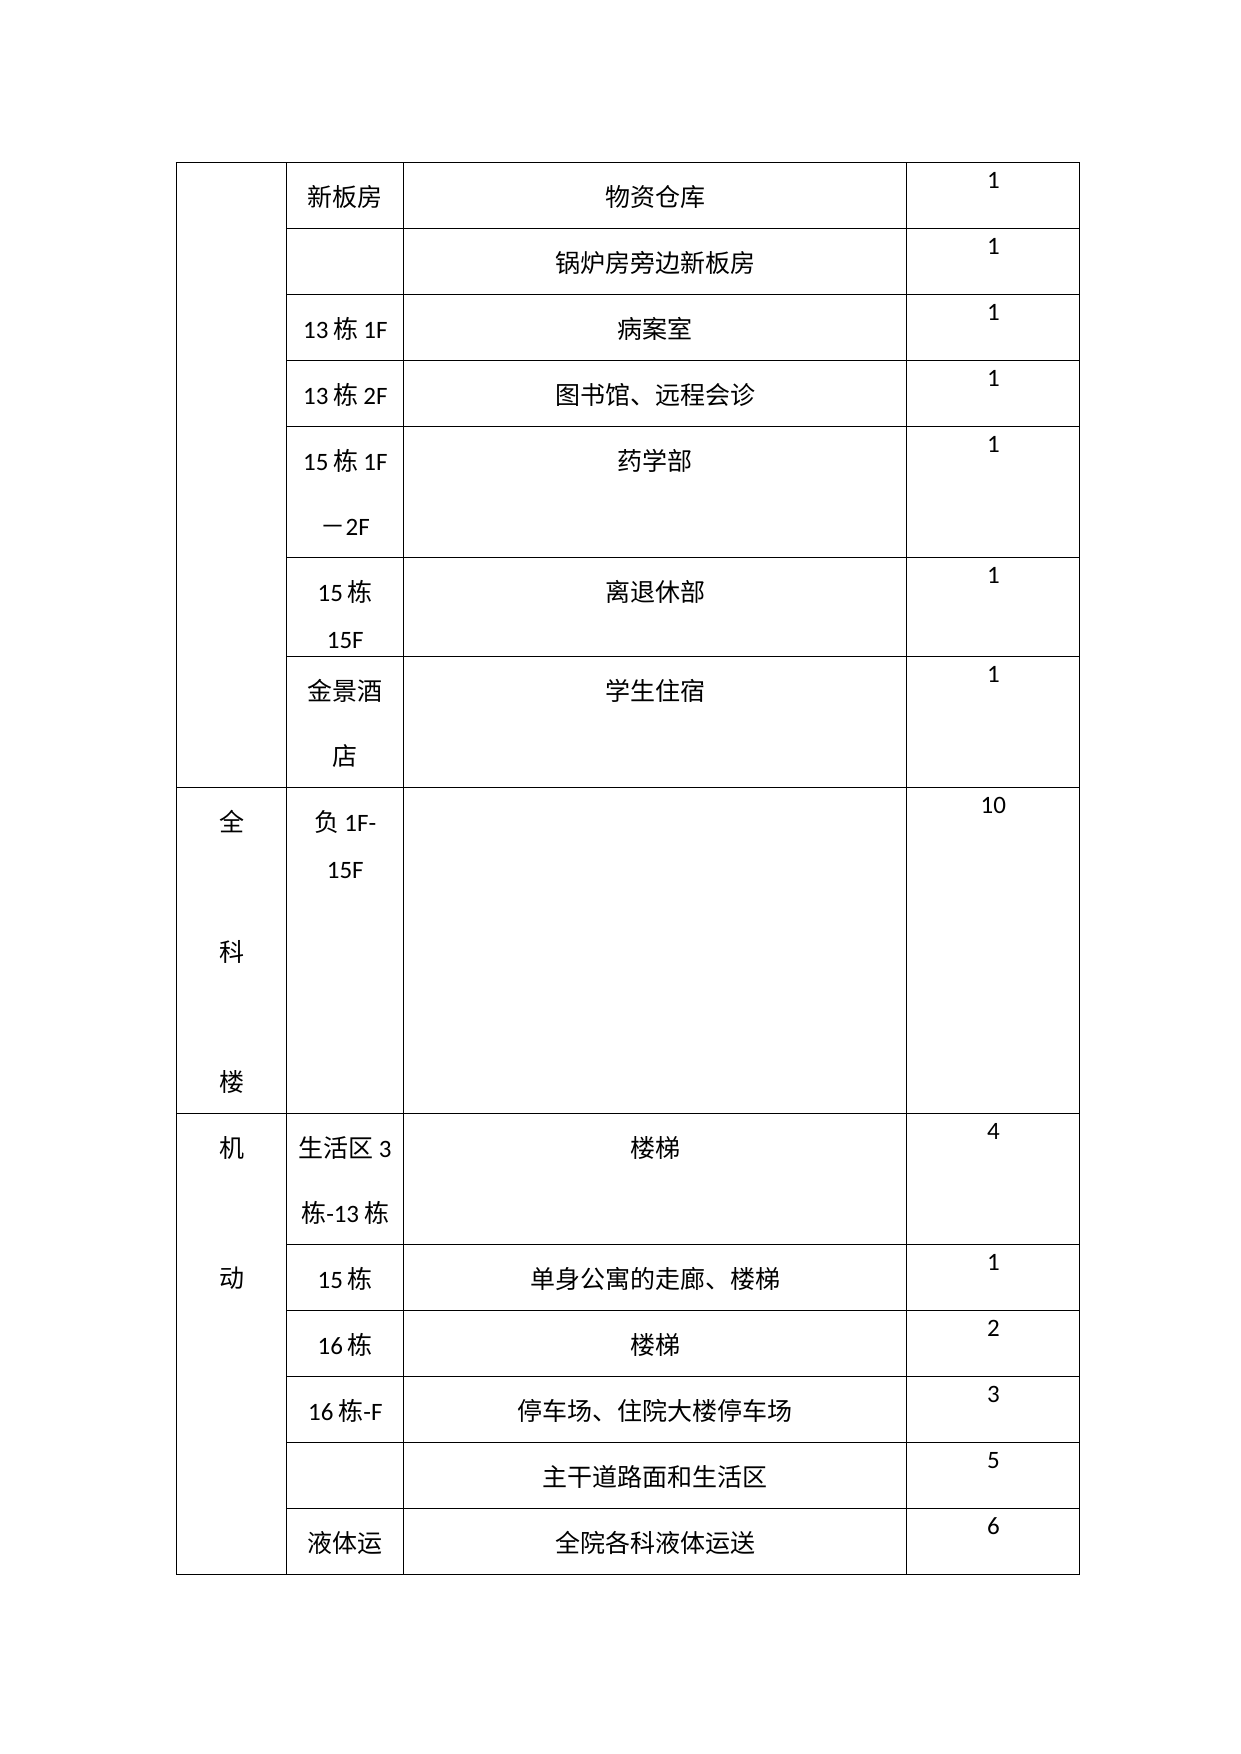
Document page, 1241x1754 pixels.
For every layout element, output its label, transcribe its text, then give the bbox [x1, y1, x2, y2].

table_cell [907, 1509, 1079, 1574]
table_cell 1 [907, 361, 1079, 426]
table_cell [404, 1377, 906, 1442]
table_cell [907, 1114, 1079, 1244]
table_cell 离退休部 [404, 558, 906, 656]
table_cell 学生住宿 [404, 657, 906, 787]
table_cell 机 动 [177, 1114, 286, 1574]
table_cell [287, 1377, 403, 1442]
table_cell 13栋2F [287, 361, 403, 426]
table_cell 1 [907, 657, 1079, 787]
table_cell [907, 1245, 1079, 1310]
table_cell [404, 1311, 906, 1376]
table_cell 新板房 [287, 163, 403, 228]
table_cell 锅炉房旁边新板房 [404, 229, 906, 294]
table_cell 药学部 [404, 427, 906, 557]
table_cell 图书馆、远程会诊 [404, 361, 906, 426]
table_cell 15栋1F－2F [287, 427, 403, 557]
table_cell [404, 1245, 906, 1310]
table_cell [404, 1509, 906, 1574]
table_cell 病案室 [404, 295, 906, 360]
table_cell [287, 229, 403, 294]
table_cell 1 [907, 295, 1079, 360]
table_cell 物资仓库 [404, 163, 906, 228]
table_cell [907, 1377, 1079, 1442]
table_cell [404, 788, 906, 1113]
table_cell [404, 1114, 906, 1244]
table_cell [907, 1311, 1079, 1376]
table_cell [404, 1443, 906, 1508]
table_cell 1 [907, 558, 1079, 656]
table_cell 全 科 楼 [177, 788, 286, 1113]
table_cell 10 [907, 788, 1079, 1113]
table_cell 1 [907, 229, 1079, 294]
table_cell 生活区3栋-13栋 [287, 1114, 403, 1244]
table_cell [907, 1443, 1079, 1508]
table_cell 13栋1F [287, 295, 403, 360]
table_cell 负1F-15F [287, 788, 403, 1113]
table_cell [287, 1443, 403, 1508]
table_cell 金景酒店 [287, 657, 403, 787]
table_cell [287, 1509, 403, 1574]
table_cell 15栋15F [287, 558, 403, 656]
table_cell 1 [907, 427, 1079, 557]
table_cell 1 [907, 163, 1079, 228]
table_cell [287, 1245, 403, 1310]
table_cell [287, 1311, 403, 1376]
